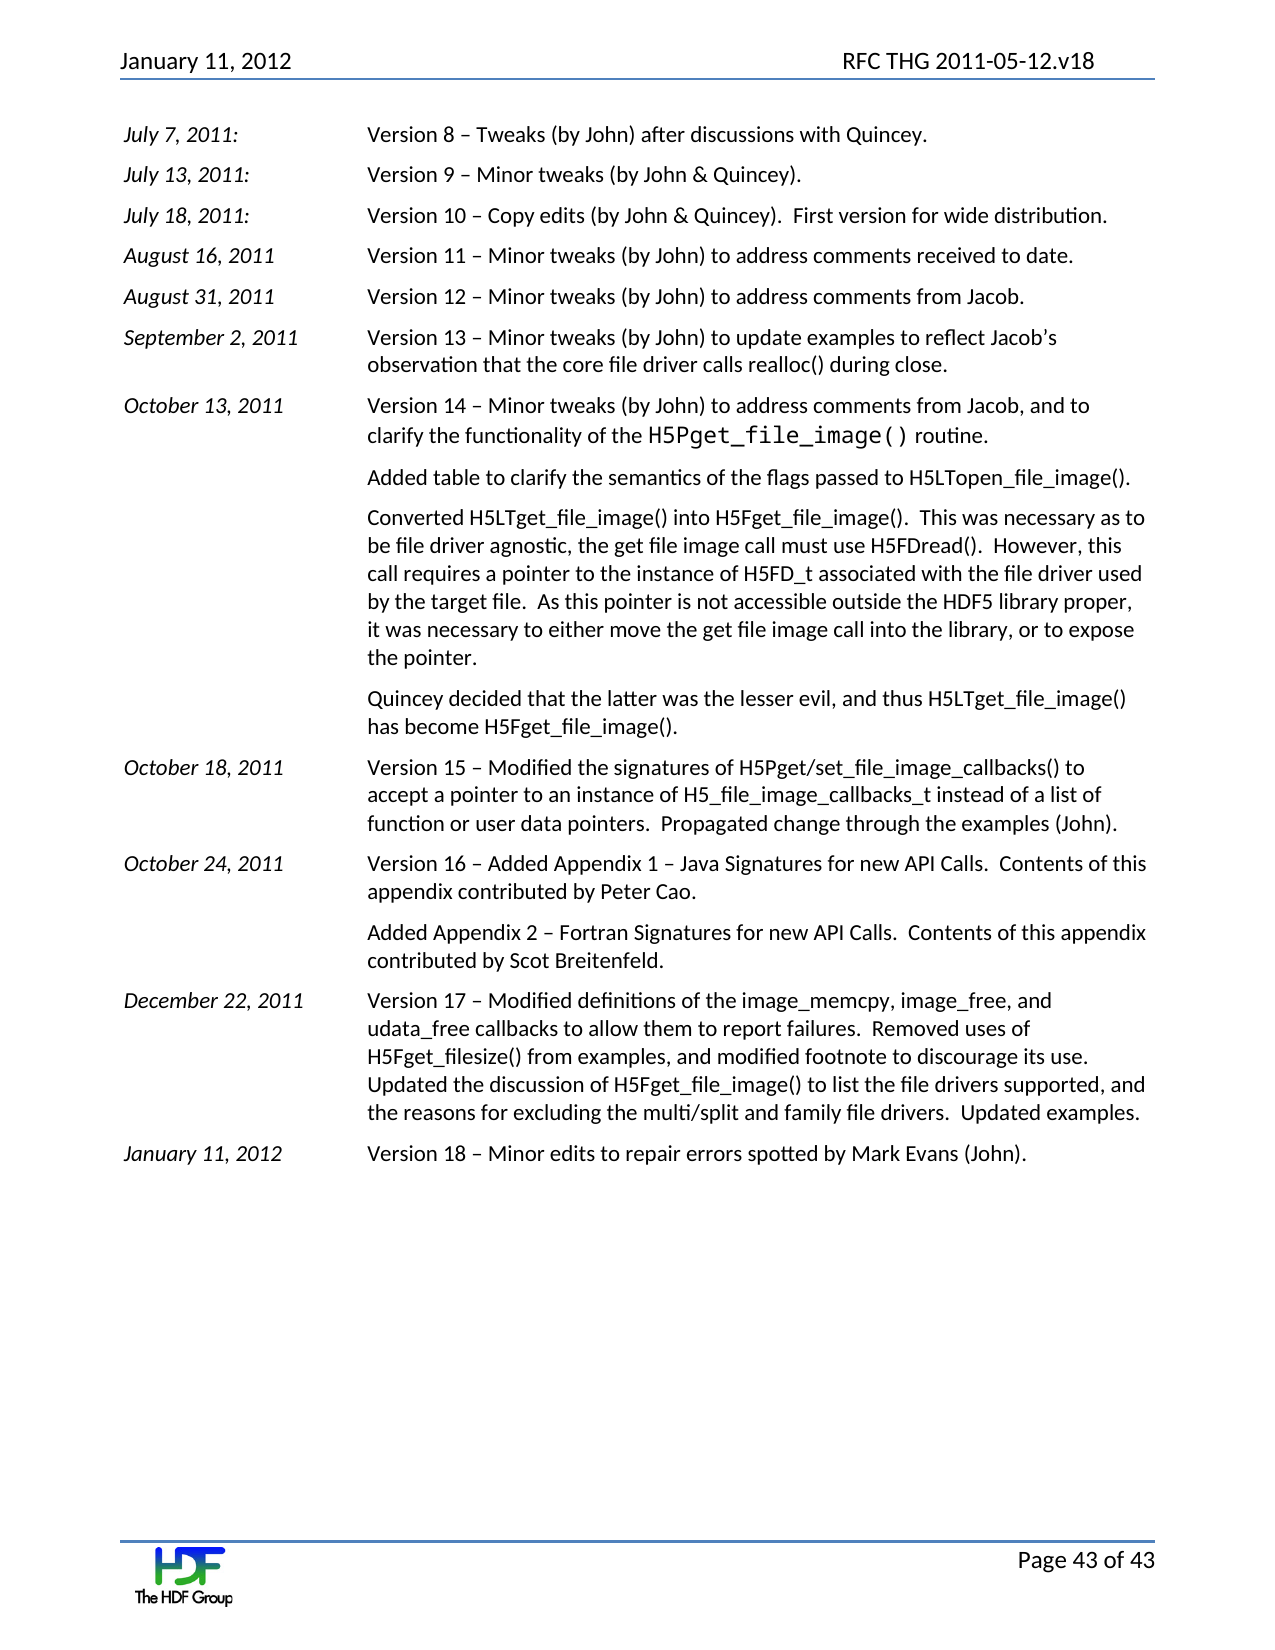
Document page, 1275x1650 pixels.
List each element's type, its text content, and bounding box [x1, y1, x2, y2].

table_cell December 22, 2011 [113, 986, 356, 1139]
table_cell Version 18 – Minor edits to repair errors spotted by Mark Evans (John). [356, 1139, 1162, 1179]
table_cell October 24, 2011 [113, 849, 356, 986]
table_cell Version 10 – Copy edits (by John & Quincey). First version for wide distribution. [356, 201, 1162, 242]
table_cell July 7, 2011: [113, 120, 356, 161]
table_cell Version 8 – Tweaks (by John) after discussions with Quincey. [356, 120, 1162, 161]
table_cell Version 9 – Minor tweaks (by John & Quincey). [356, 161, 1162, 201]
table_cell January 11, 2012 [113, 1139, 356, 1179]
table_cell October 18, 2011 [113, 753, 356, 849]
picture [135, 1547, 233, 1607]
table_cell August 16, 2011 [113, 242, 356, 282]
table_cell Version 15 – Modified the signatures of H5Pget/set_file_image_callbacks() to accept a pointer to an instance of H5_file_image_callbacks_t instead of a list of function or user data pointers. Propagated change through the examples (John). [356, 753, 1162, 849]
table_cell July 18, 2011: [113, 201, 356, 242]
table_cell Version 11 – Minor tweaks (by John) to address comments received to date. [356, 242, 1162, 282]
table_cell Version 16 – Added Appendix 1 – Java Signatures for new API Calls. Contents of this appendix contributed by Peter Cao. Added Appendix 2 – Fortran Signatures for new API Calls. Contents of this appendix contributed by Scot Breitenfeld. [356, 849, 1162, 986]
table_cell July 13, 2011: [113, 161, 356, 201]
table_cell Version 14 – Minor tweaks (by John) to address comments from Jacob, and to clarify the functionality of the H5Pget_file_image() routine. Added table to clarify the semantics of the flags passed to H5LTopen_file_image(). Converted H5LTget_file_image() into H5Fget_file_image(). This was necessary as to be file driver agnostic, the get file image call must use H5FDread(). However, this call requires a pointer to the instance of H5FD_t associated with the file driver used by the target file. As this pointer is not accessible outside the HDF5 library proper, it was necessary to either move the get file image call into the library, or to expose the pointer. Quincey decided that the latter was the lesser evil, and thus H5LTget_file_image() has become H5Fget_file_image(). [356, 391, 1162, 753]
table_cell Version 12 – Minor tweaks (by John) to address comments from Jacob. [356, 282, 1162, 323]
table_cell October 13, 2011 [113, 391, 356, 753]
table_cell Version 17 – Modified definitions of the image_memcpy, image_free, and udata_free callbacks to allow them to report failures. Removed uses of H5Fget_filesize() from examples, and modified footnote to discourage its use. Updated the discussion of H5Fget_file_image() to list the file drivers supported, and the reasons for excluding the multi/split and family file drivers. Updated examples. [356, 986, 1162, 1139]
table_cell August 31, 2011 [113, 282, 356, 323]
table_cell Version 13 – Minor tweaks (by John) to update examples to reflect Jacob’s observation that the core file driver calls realloc() during close. [356, 323, 1162, 391]
table_cell September 2, 2011 [113, 323, 356, 391]
